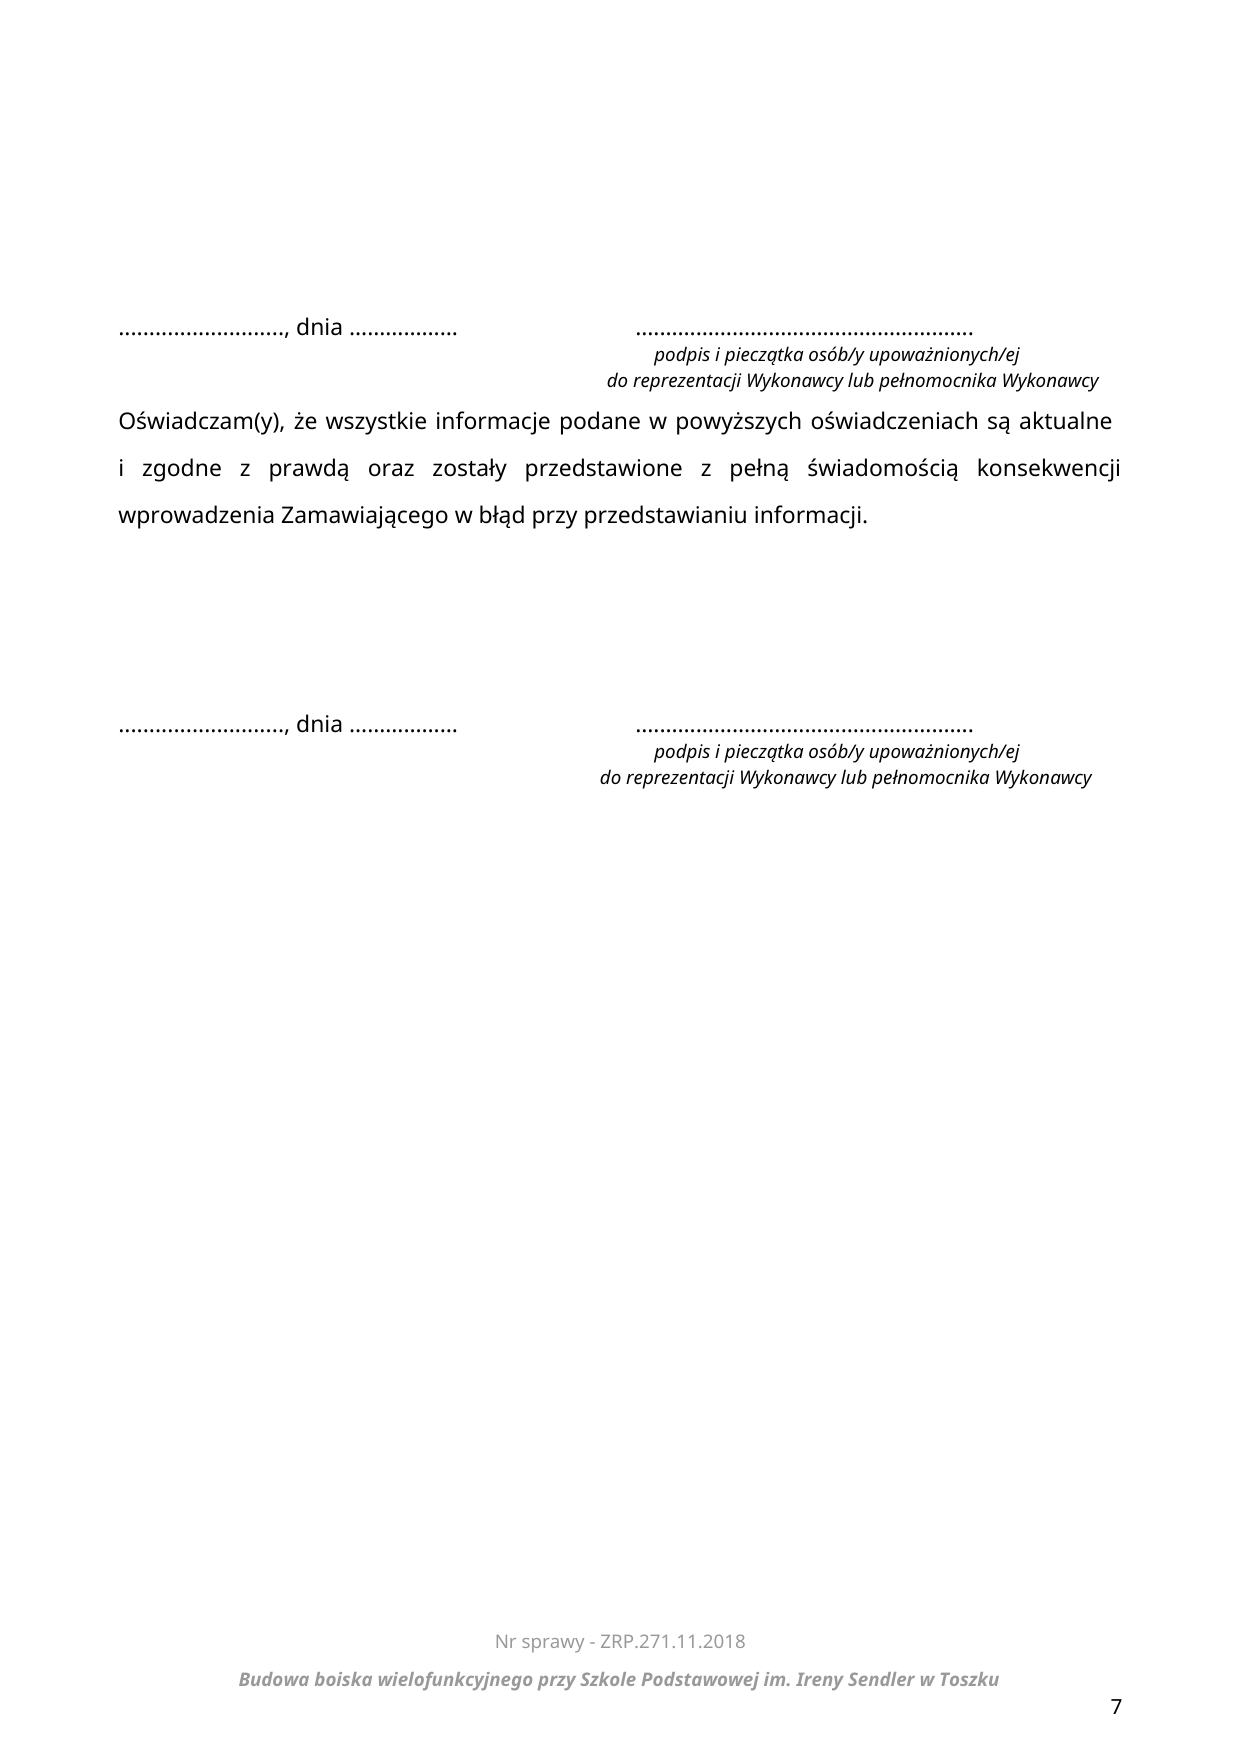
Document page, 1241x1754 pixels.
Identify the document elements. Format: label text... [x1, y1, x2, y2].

text ..........................., dnia ……………… .………………………………………………. [118, 311, 1122, 342]
text ..........................., dnia ……………… .………………………………………………. [118, 707, 1122, 739]
text podpis i pieczątka osób/y upoważnionych/ej do reprezentacji Wykonawcy lub pełnomocnika Wykonawcy [118, 739, 1122, 790]
text podpis i pieczątka osób/y upoważnionych/ej do reprezentacji Wykonawcy lub pełnomocnika Wykonawcy [487, 342, 1122, 393]
text Oświadczam(y), że wszystkie informacje podane w powyższych oświadczeniach są aktualne i zgodne z prawdą oraz zostały przedstawione z pełną świadomością konsekwencji wprowadzenia Zamawiającego w błąd przy przedstawianiu informacji. [118, 405, 1122, 530]
